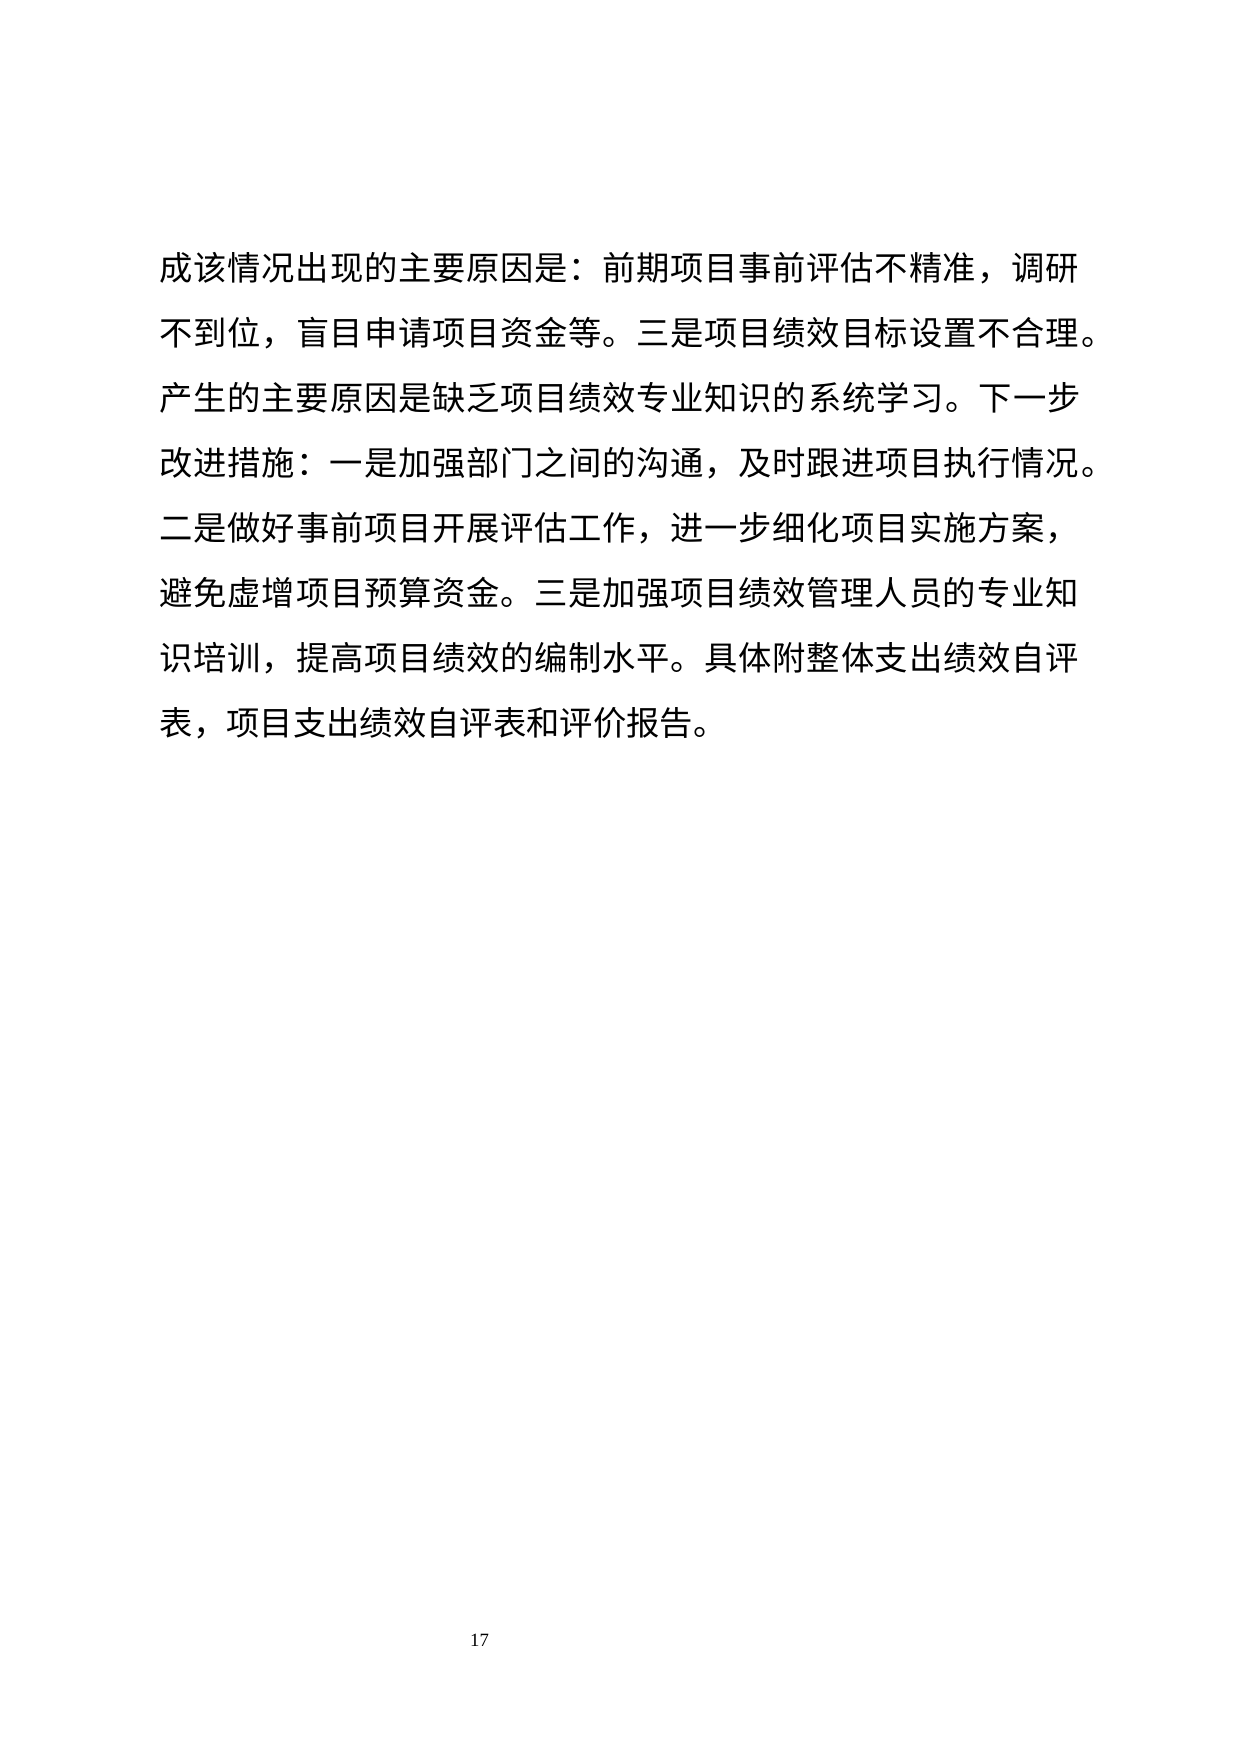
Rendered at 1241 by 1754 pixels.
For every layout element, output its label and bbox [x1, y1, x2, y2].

text [159, 233, 1081, 753]
